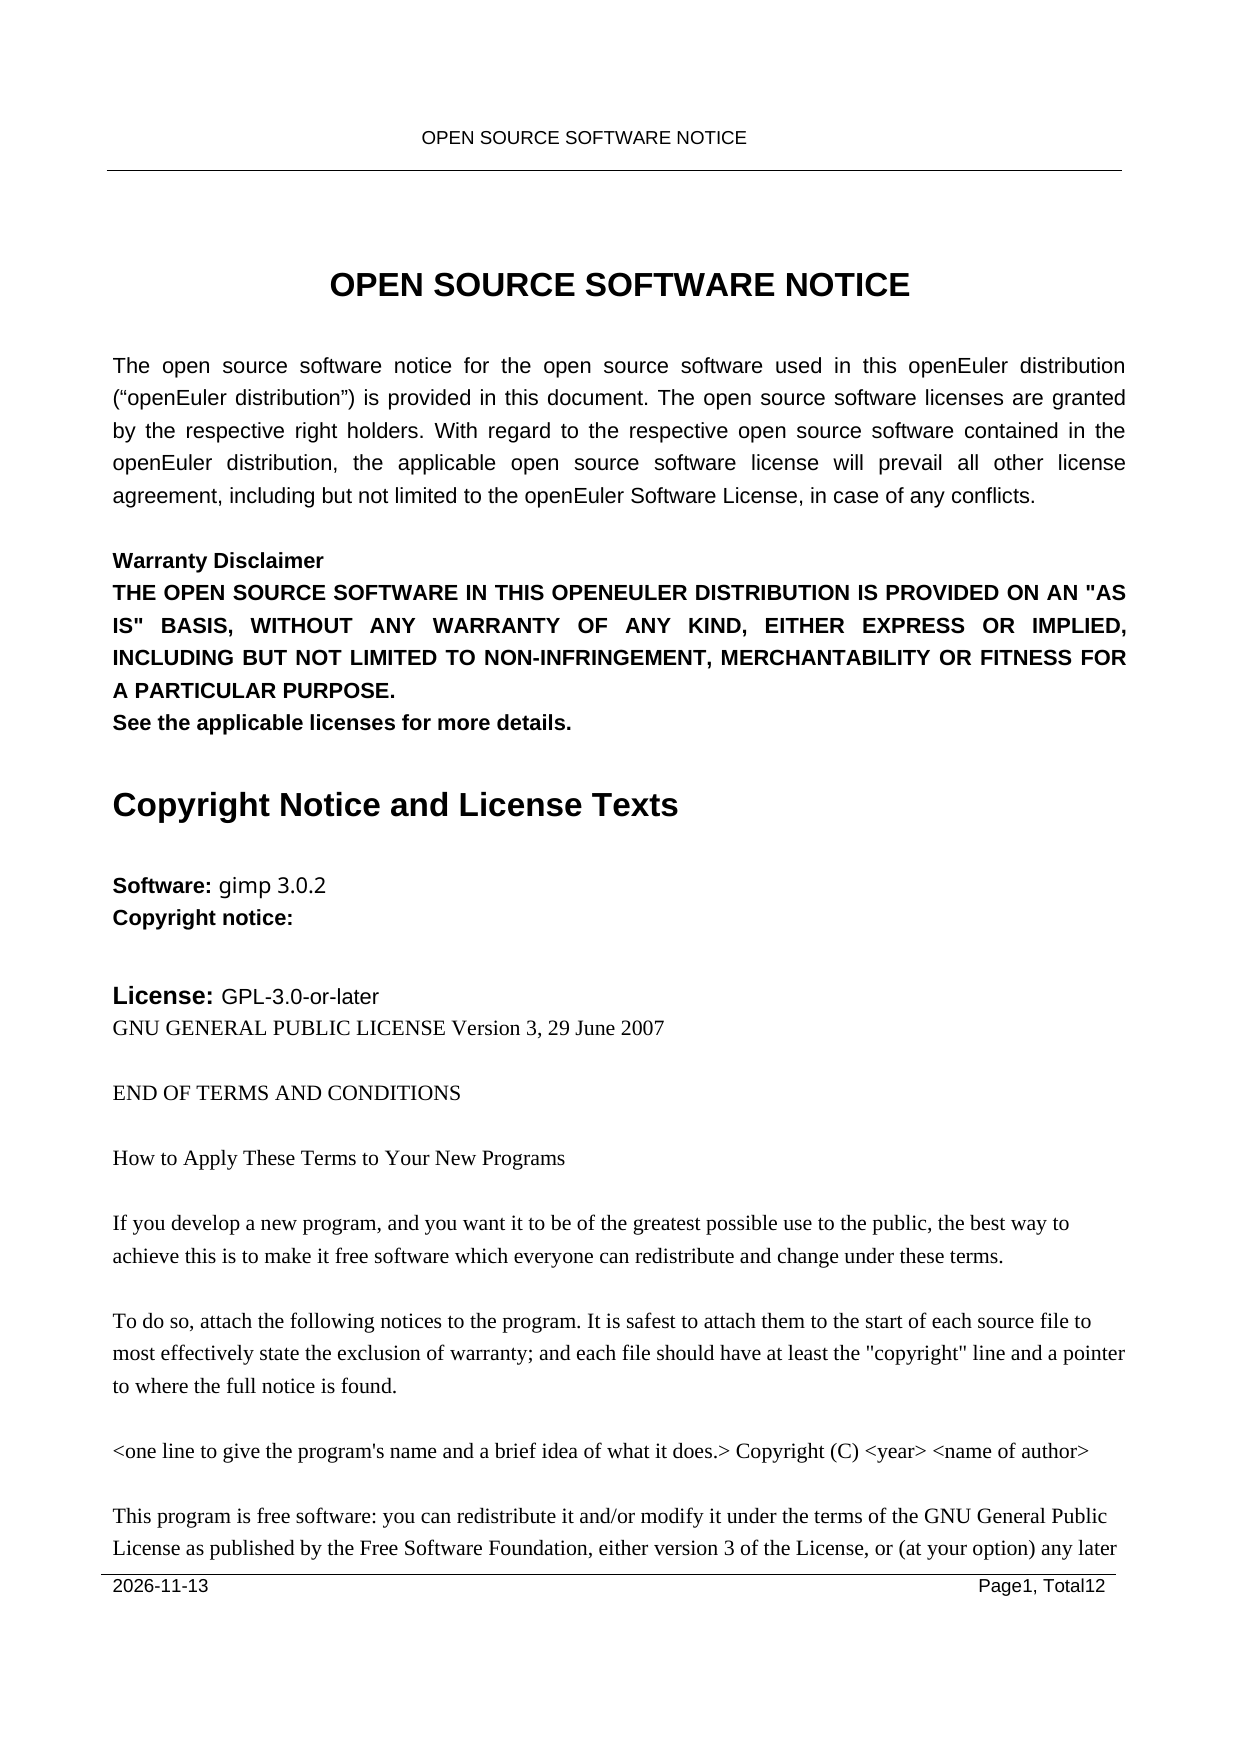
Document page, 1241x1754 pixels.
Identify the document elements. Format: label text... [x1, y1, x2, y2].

text Copyright Notice and License Texts [112, 771, 1128, 836]
text THE OPEN SOURCE SOFTWARE IN THIS OPENEULER DISTRIBUTION IS PROVIDED ON AN "AS IS" BASIS, WITHOUT ANY WARRANTY OF ANY KIND, EITHER EXPRESS OR IMPLIED, INCLUDING BUT NOT LIMITED TO NON-INFRINGEMENT, MERCHANTABILITY OR FITNESS FOR A PARTICULAR PURPOSE. See the applicable licenses for more details. [112, 576, 1128, 739]
text Copyright notice: [112, 901, 1128, 934]
text OPEN SOURCE SOFTWARE NOTICE [112, 251, 1128, 316]
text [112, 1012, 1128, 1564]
title Software: gimp 3.0.2 [112, 869, 1128, 901]
text Warranty Disclaimer [112, 544, 1128, 576]
text The open source software notice for the open source software used in this openEuler distribution (“openEuler distribution”) is provided in this document. The open source software licenses are granted by the respective right holders. With regard to the respective open source software contained in the openEuler distribution, the applicable open source software license will prevail all other license agreement, including but not limited to the openEuler Software License, in case of any conflicts. [112, 349, 1128, 511]
text License: GPL-3.0-or-later [112, 979, 1128, 1012]
